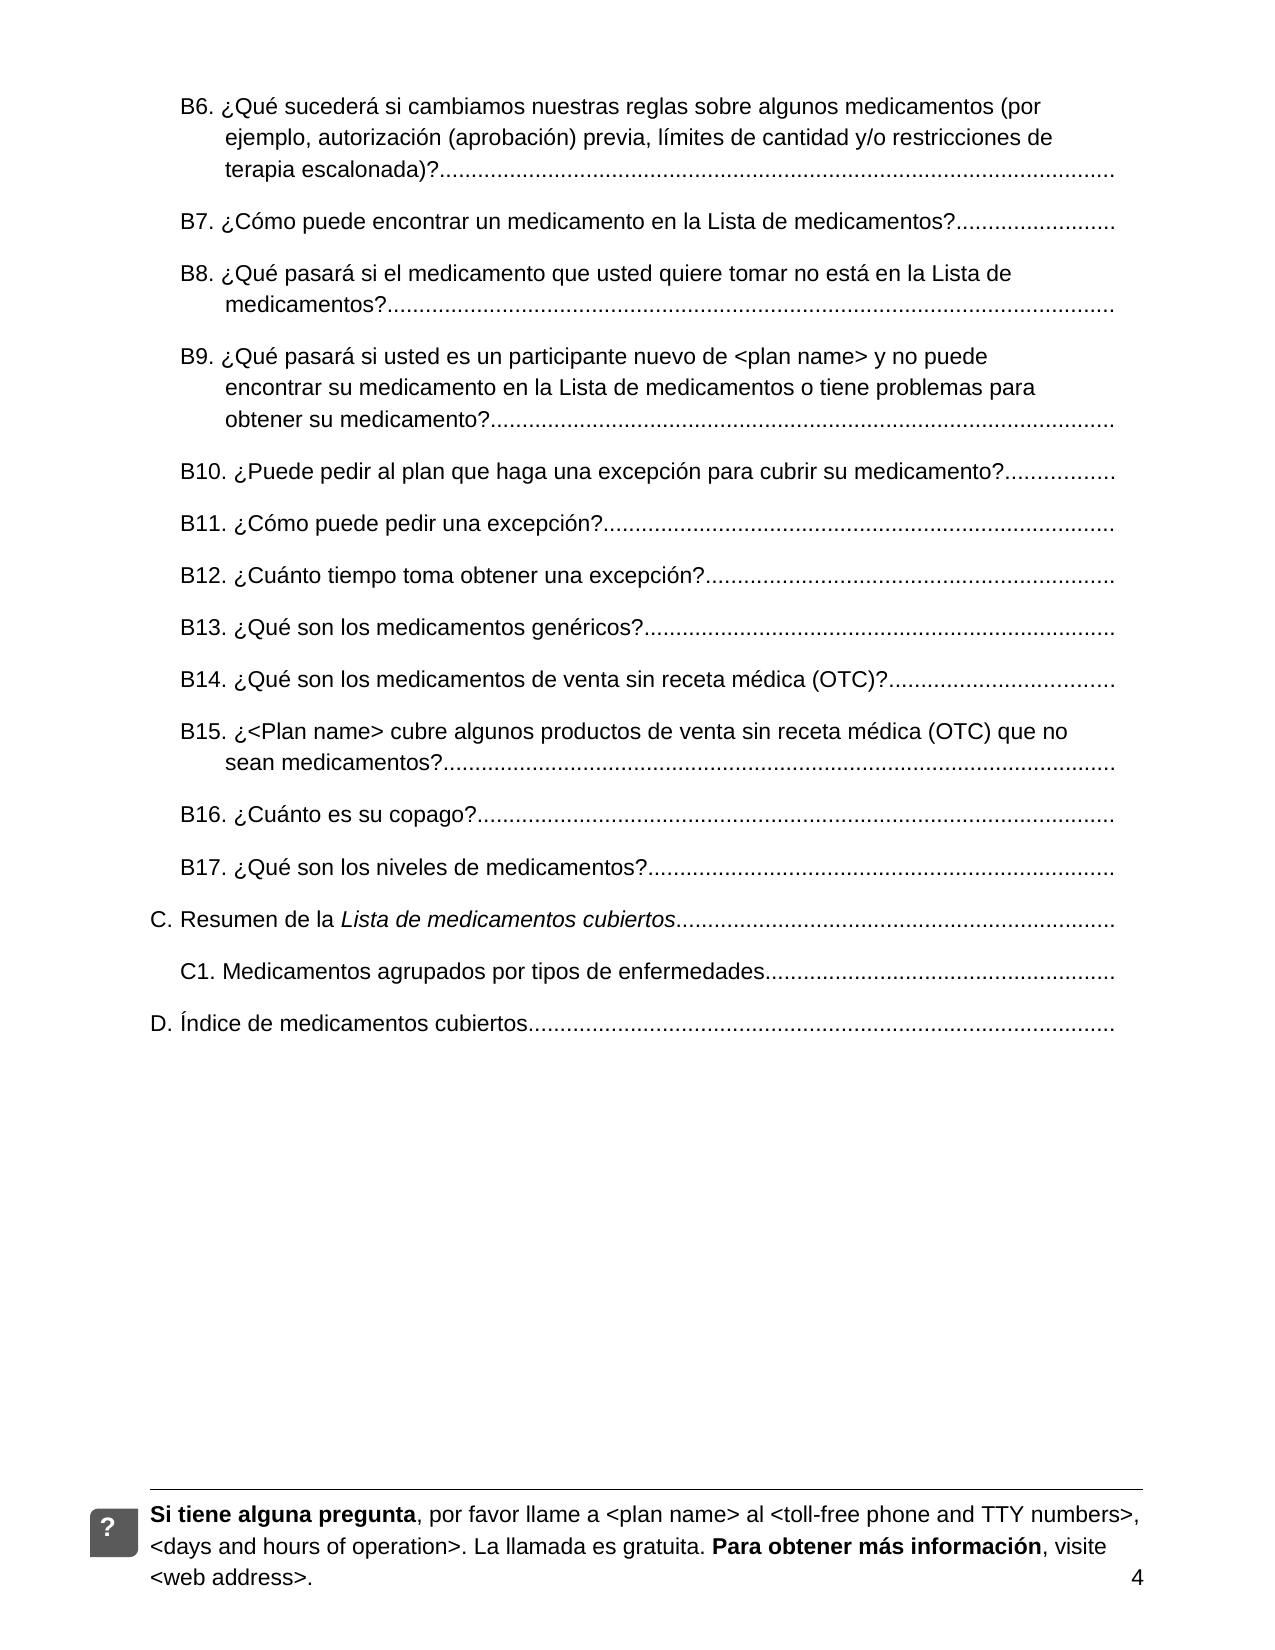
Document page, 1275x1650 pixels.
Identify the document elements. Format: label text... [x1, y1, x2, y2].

text B13. ¿Qué son los medicamentos genéricos? 13 [180, 610, 1068, 642]
text B14. ¿Qué son los medicamentos de venta sin receta médica (OTC)? 13 [180, 662, 1068, 694]
text B9. ¿Qué pasará si usted es un participante nuevo de <plan name> y no puede encontrar su medicamento en la Lista de medicamentos o tiene problemas para obtener su medicamento? 11 [180, 339, 1068, 433]
text B17. ¿Qué son los niveles de medicamentos? 13 [180, 850, 1068, 881]
text B8. ¿Qué pasará si el medicamento que usted quiere tomar no está en la Lista de medicamentos? 10 [180, 256, 1068, 319]
text B10. ¿Puede pedir al plan que haga una excepción para cubrir su medicamento? 12 [180, 454, 1068, 485]
text B11. ¿Cómo puede pedir una excepción? 12 [180, 506, 1068, 537]
text B7. ¿Cómo puede encontrar un medicamento en la Lista de medicamentos? 10 [180, 204, 1068, 235]
text B12. ¿Cuánto tiempo toma obtener una excepción? 12 [180, 558, 1068, 589]
text D. Índice de medicamentos cubiertos 19 [150, 1006, 1068, 1037]
text B16. ¿Cuánto es su copago? 13 [180, 798, 1068, 829]
text C1. Medicamentos agrupados por tipos de enfermedades 15 [180, 954, 1068, 985]
text B6. ¿Qué sucederá si cambiamos nuestras reglas sobre algunos medicamentos (por ejemplo, autorización (aprobación) previa, límites de cantidad y/o restricciones de terapia escalonada)? 10 [180, 89, 1068, 183]
text B15. ¿<Plan name> cubre algunos productos de venta sin receta médica (OTC) que no sean medicamentos? 13 [180, 714, 1068, 777]
text C. Resumen de la Lista de medicamentos cubiertos 14 [150, 902, 1068, 933]
